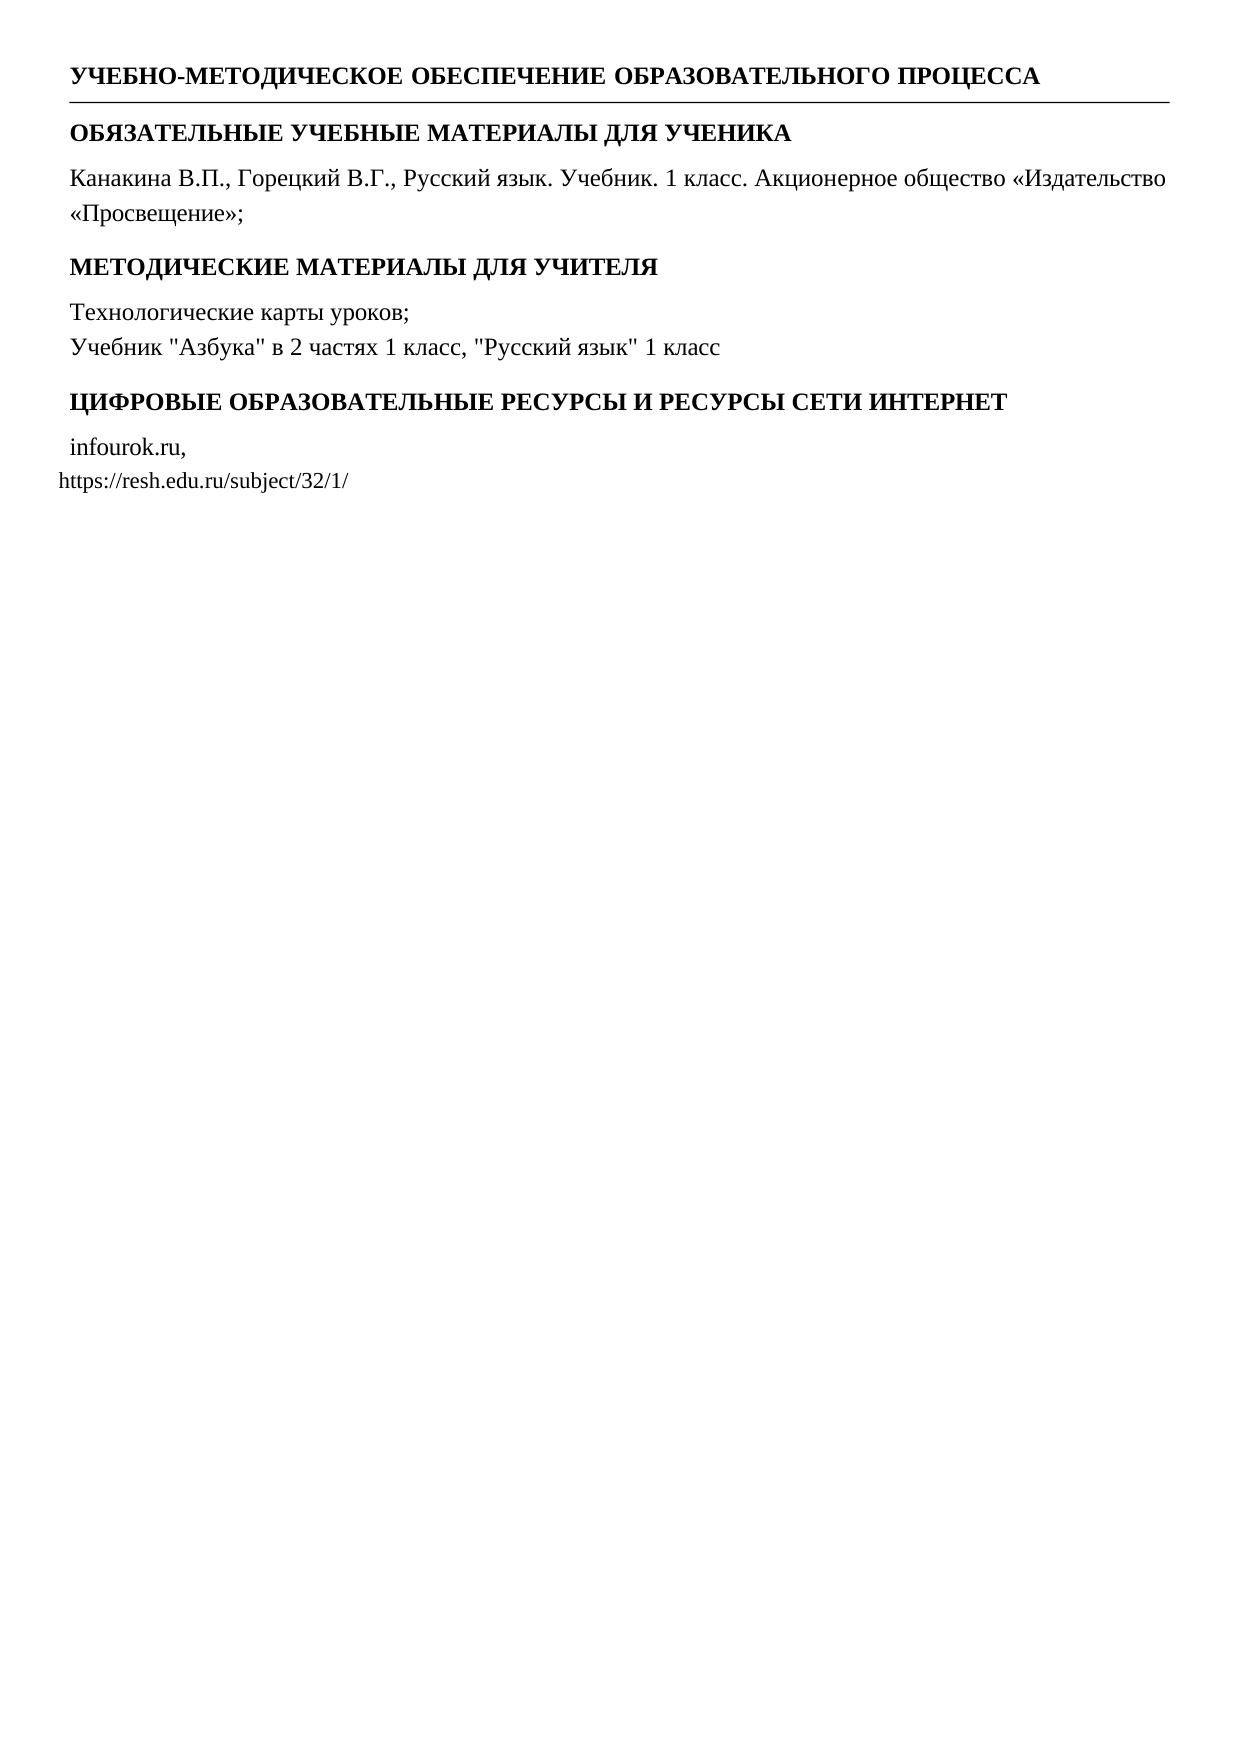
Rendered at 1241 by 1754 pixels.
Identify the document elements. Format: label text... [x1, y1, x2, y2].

subtitle ЦИФРОВЫЕ ОБРАЗОВАТЕЛЬНЫЕ РЕСУРСЫ И РЕСУРСЫ СЕТИ ИНТЕРНЕТ [69, 387, 1182, 416]
text ОБЯЗАТЕЛЬНЫЕ УЧЕБНЫЕ МАТЕРИАЛЫ ДЛЯ УЧЕНИКА [69, 118, 1182, 147]
text Учебник "Азбука" в 2 частях 1 класс, "Русский язык" 1 класс [69, 332, 1182, 361]
text Технологические карты уроков; [69, 297, 1182, 326]
text Канакина В.П., Горецкий В.Г., Русский язык. Учебник. 1 класс. Акционерное общество «Издательство [69, 163, 1182, 192]
subtitle МЕТОДИЧЕСКИЕ МАТЕРИАЛЫ ДЛЯ УЧИТЕЛЯ [69, 252, 1182, 281]
subtitle УЧЕБНО-МЕТОДИЧЕСКОЕ ОБЕСПЕЧЕНИЕ ОБРАЗОВАТЕЛЬНОГО ПРОЦЕССА [69, 61, 1182, 90]
text «Просвещение»; [69, 198, 330, 227]
text https://resh.edu.ru/subject/32/1/ [58, 467, 1182, 493]
text infourok.ru, [69, 432, 190, 461]
